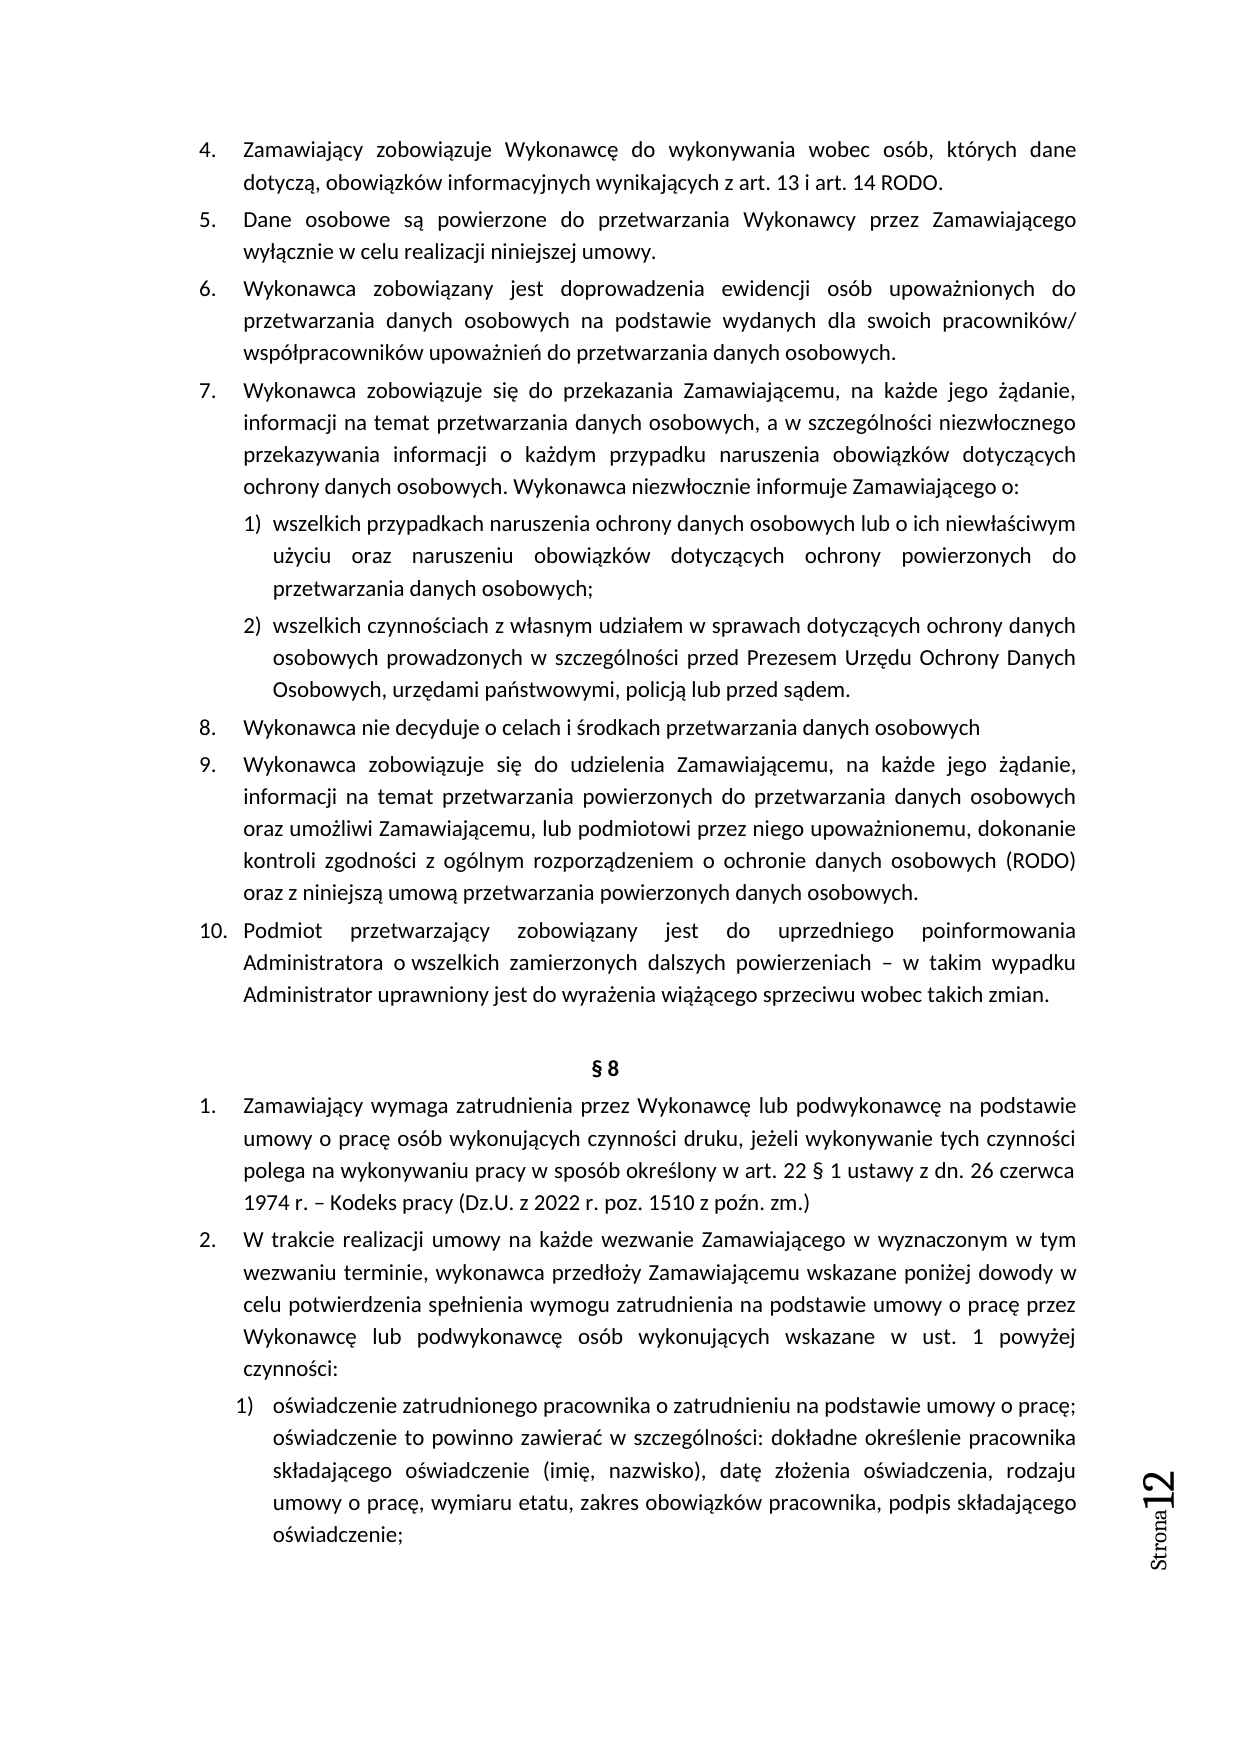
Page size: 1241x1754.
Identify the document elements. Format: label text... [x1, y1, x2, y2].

list Zamawiający wymaga zatrudnienia przez Wykonawcę lub podwykonawcę na podstawie umowy o pracę osób wykonujących czynności druku, jeżeli wykonywanie tych czynności polega na wykonywaniu pracy w sposób określony w art. 22 § 1 ustawy z dn. 26 czerwca 1974 r. – Kodeks pracy (Dz.U. z 2022 r. poz. 1510 z poźn. zm.) [199, 1092, 1077, 1216]
list Podmiot przetwarzający zobowiązany jest do uprzedniego poinformowania Administratora o wszelkich zamierzonych dalszych powierzeniach – w takim wypadku Administrator uprawniony jest do wyrażenia wiążącego sprzeciwu wobec takich zmian. [199, 916, 1077, 1008]
list Wykonawca nie decyduje o celach i środkach przetwarzania danych osobowych [199, 713, 1077, 741]
list oświadczenie zatrudnionego pracownika o zatrudnieniu na podstawie umowy o pracę; oświadczenie to powinno zawierać w szczególności: dokładne określenie pracownika składającego oświadczenie (imię, nazwisko), datę złożenia oświadczenia, rodzaju umowy o pracę, wymiaru etatu, zakres obowiązków pracownika, podpis składającego oświadczenie; [235, 1391, 1077, 1548]
text § 8 [591, 1054, 1077, 1082]
list W trakcie realizacji umowy na każde wezwanie Zamawiającego w wyznaczonym w tym wezwaniu terminie, wykonawca przedłoży Zamawiającemu wskazane poniżej dowody w celu potwierdzenia spełnienia wymogu zatrudnienia na podstawie umowy o pracę przez Wykonawcę lub podwykonawcę osób wykonujących wskazane w ust. 1 powyżej czynności: [199, 1225, 1077, 1382]
list wszelkich przypadkach naruszenia ochrony danych osobowych lub o ich niewłaściwym użyciu oraz naruszeniu obowiązków dotyczących ochrony powierzonych do przetwarzania danych osobowych; [243, 509, 1077, 602]
list Wykonawca zobowiązuje się do przekazania Zamawiającemu, na każde jego żądanie, informacji na temat przetwarzania danych osobowych, a w szczególności niezwłocznego przekazywania informacji o każdym przypadku naruszenia obowiązków dotyczących ochrony danych osobowych. Wykonawca niezwłocznie informuje Zamawiającego o: [199, 376, 1077, 500]
list wszelkich czynnościach z własnym udziałem w sprawach dotyczących ochrony danych osobowych prowadzonych w szczególności przed Prezesem Urzędu Ochrony Danych Osobowych, urzędami państwowymi, policją lub przed sądem. [243, 611, 1077, 703]
list Zamawiający zobowiązuje Wykonawcę do wykonywania wobec osób, których dane dotyczą, obowiązków informacyjnych wynikających z art. 13 i art. 14 RODO. [199, 135, 1077, 196]
list Wykonawca zobowiązany jest doprowadzenia ewidencji osób upoważnionych do przetwarzania danych osobowych na podstawie wydanych dla swoich pracowników/ współpracowników upoważnień do przetwarzania danych osobowych. [199, 274, 1077, 367]
list Wykonawca zobowiązuje się do udzielenia Zamawiającemu, na każde jego żądanie, informacji na temat przetwarzania powierzonych do przetwarzania danych osobowych oraz umożliwi Zamawiającemu, lub podmiotowi przez niego upoważnionemu, dokonanie kontroli zgodności z ogólnym rozporządzeniem o ochronie danych osobowych (RODO) oraz z niniejszą umową przetwarzania powierzonych danych osobowych. [199, 750, 1077, 907]
list Dane osobowe są powierzone do przetwarzania Wykonawcy przez Zamawiającego wyłącznie w celu realizacji niniejszej umowy. [199, 205, 1077, 265]
